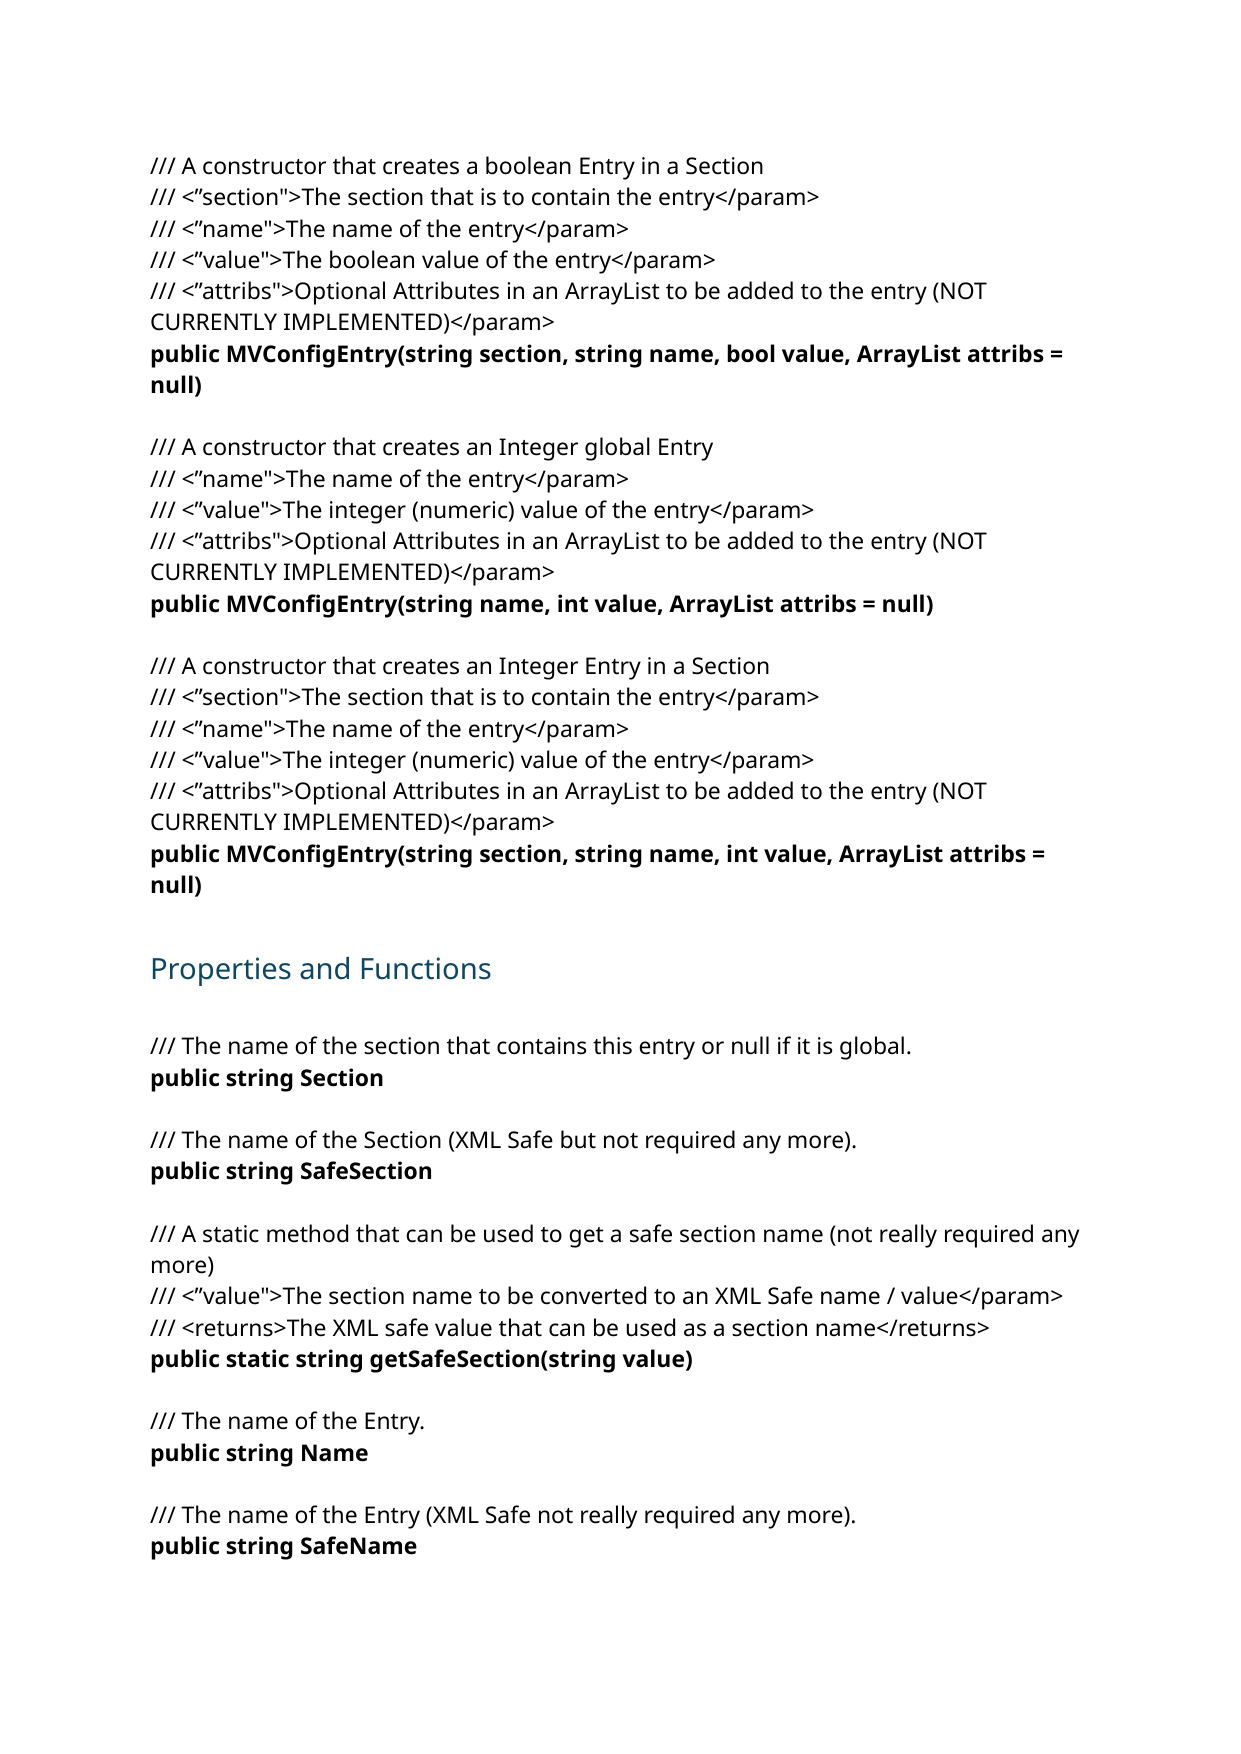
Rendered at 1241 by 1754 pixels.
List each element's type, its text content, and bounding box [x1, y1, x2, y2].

text /// <”value">The integer (numeric) value of the entry</param> [150, 494, 1090, 525]
text /// <”value">The integer (numeric) value of the entry</param> [150, 744, 1090, 775]
text /// A static method that can be used to get a safe section name (not really required any more) [150, 1218, 1090, 1280]
text public static string getSafeSection(string value) [150, 1343, 1090, 1374]
text /// <”attribs">Optional Attributes in an ArrayList to be added to the entry (NOT CURRENTLY IMPLEMENTED)</param> [150, 775, 1090, 837]
text /// <”value">The section name to be converted to an XML Safe name / value</param> [150, 1280, 1090, 1312]
text /// <”section">The section that is to contain the entry</param> [150, 681, 1090, 712]
text /// <”name">The name of the entry</param> [150, 212, 1090, 244]
text /// The name of the section that contains this entry or null if it is global. [150, 1030, 1090, 1062]
text public MVConfigEntry(string name, int value, ArrayList attribs = null) [150, 587, 1090, 619]
text /// <”attribs">Optional Attributes in an ArrayList to be added to the entry (NOT CURRENTLY IMPLEMENTED)</param> [150, 525, 1090, 587]
text /// <”value">The boolean value of the entry</param> [150, 244, 1090, 275]
text public MVConfigEntry(string section, string name, bool value, ArrayList attribs = null) [150, 337, 1090, 400]
text public MVConfigEntry(string section, string name, int value, ArrayList attribs = null) [150, 837, 1090, 900]
text public string SafeName [150, 1530, 1090, 1562]
text /// <”section">The section that is to contain the entry</param> [150, 181, 1090, 212]
text /// <”attribs">Optional Attributes in an ArrayList to be added to the entry (NOT CURRENTLY IMPLEMENTED)</param> [150, 275, 1090, 337]
text /// The name of the Section (XML Safe but not required any more). [150, 1124, 1090, 1155]
text /// The name of the Entry (XML Safe not really required any more). [150, 1499, 1090, 1530]
text /// A constructor that creates an Integer Entry in a Section [150, 650, 1090, 681]
text /// A constructor that creates a boolean Entry in a Section [150, 150, 1090, 181]
text /// <”name">The name of the entry</param> [150, 712, 1090, 744]
text public string Section [150, 1062, 1090, 1093]
text /// <”name">The name of the entry</param> [150, 462, 1090, 494]
text /// The name of the Entry. [150, 1405, 1090, 1437]
subtitle Properties and Functions [150, 948, 1090, 988]
text /// <returns>The XML safe value that can be used as a section name</returns> [150, 1312, 1090, 1343]
text /// A constructor that creates an Integer global Entry [150, 431, 1090, 462]
text public string SafeSection [150, 1155, 1090, 1187]
text public string Name [150, 1437, 1090, 1468]
